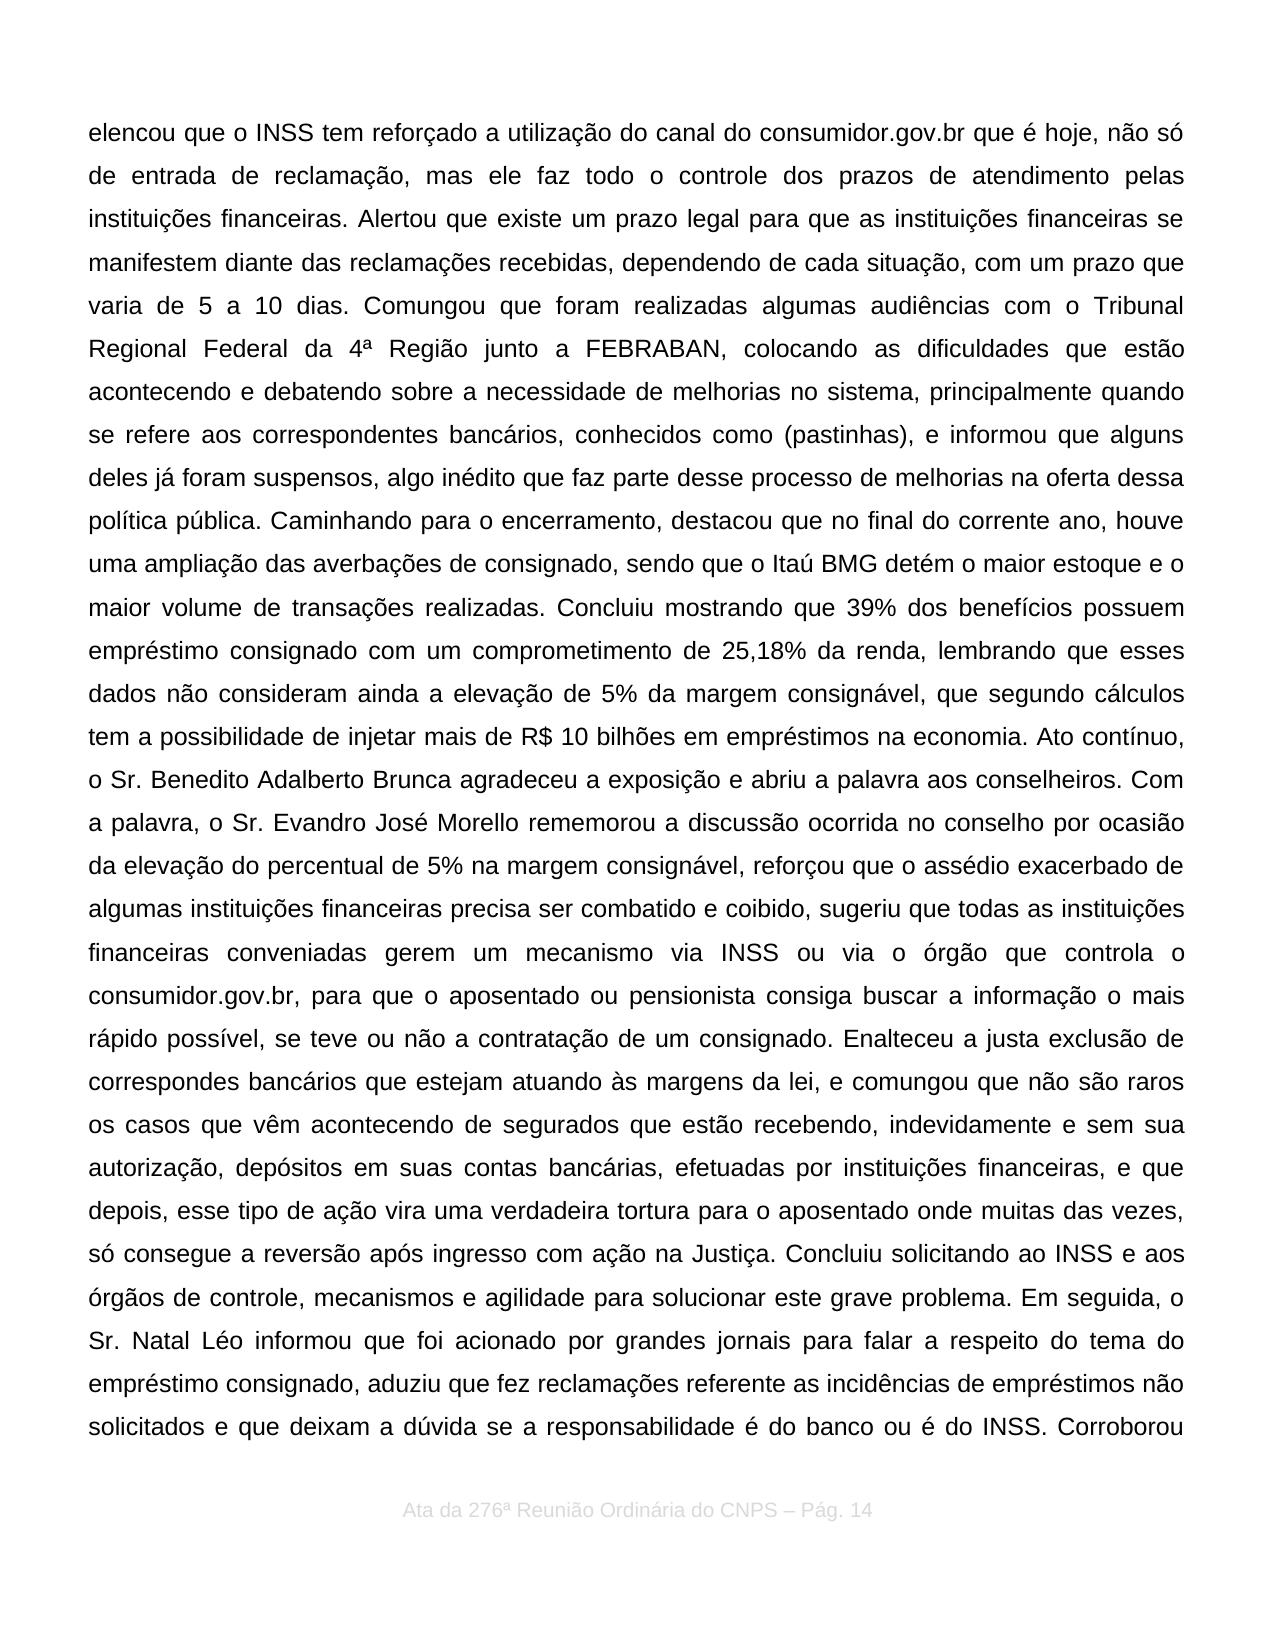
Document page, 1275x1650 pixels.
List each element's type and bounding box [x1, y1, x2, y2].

text [87, 118, 1186, 1441]
